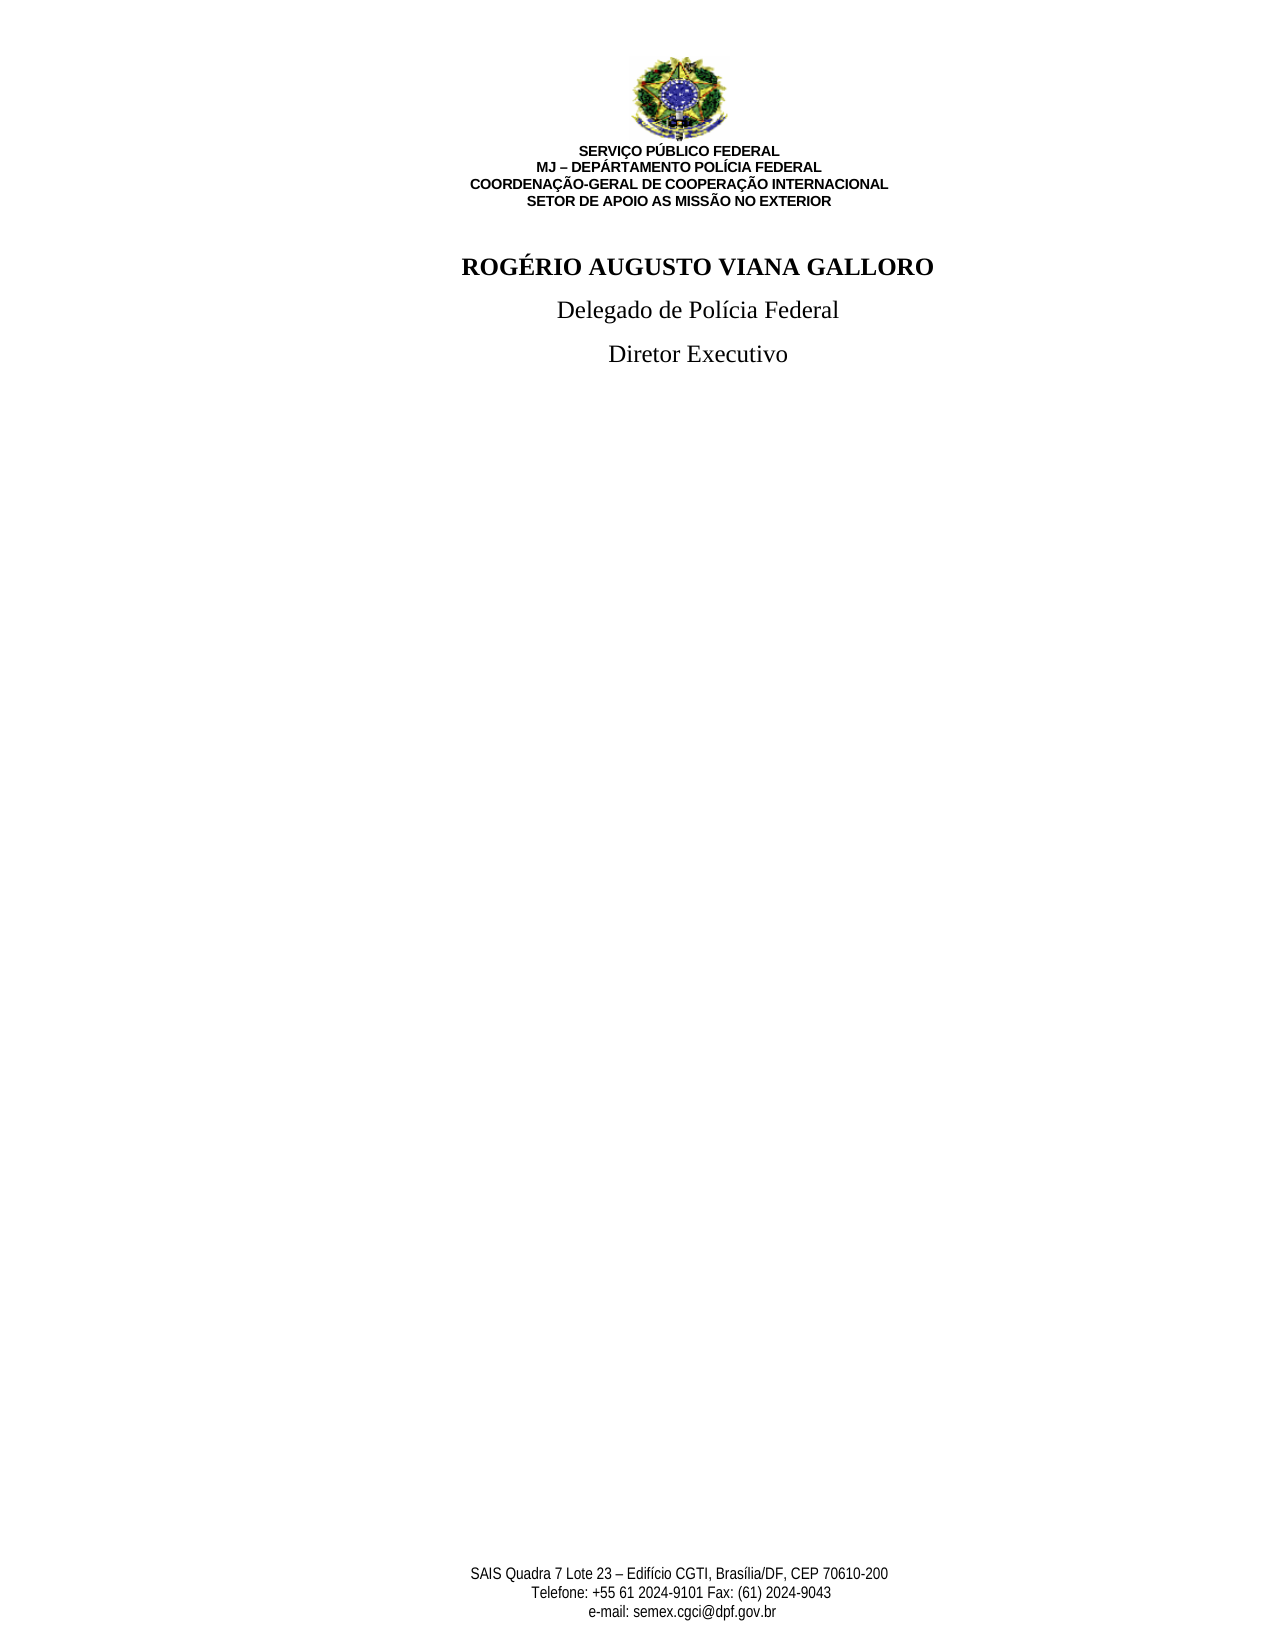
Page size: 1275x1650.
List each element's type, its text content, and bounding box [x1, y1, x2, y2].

text Delegado de Polícia Federal [229, 296, 1167, 324]
text Diretor Executivo [229, 339, 1167, 367]
text ROGÉRIO AUGUSTO VIANA GALLORO [229, 252, 1167, 281]
